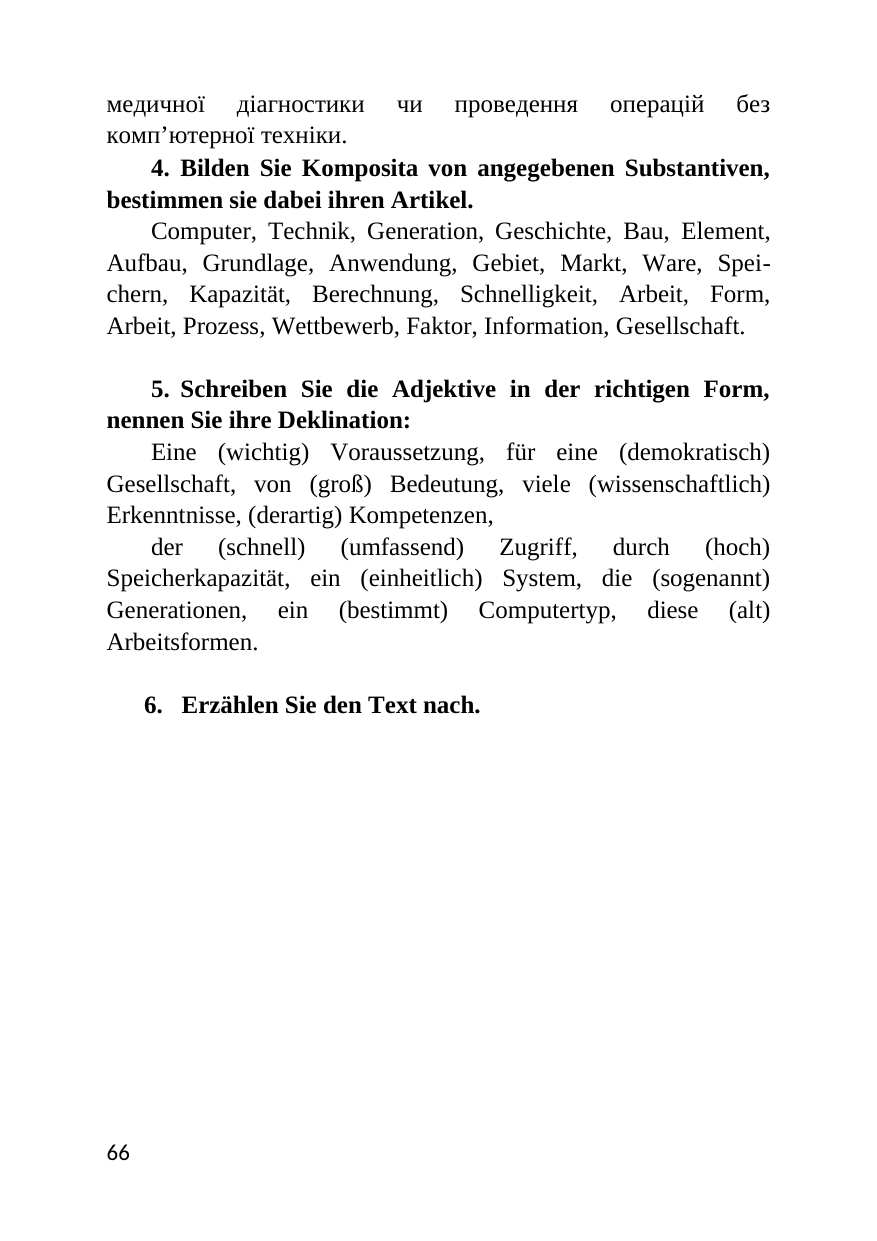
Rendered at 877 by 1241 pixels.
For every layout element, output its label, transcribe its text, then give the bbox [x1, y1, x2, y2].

list Bilden Sie Komposita von angegebenen Substantiven, bestimmen sie dabei ihren Artikel. [106, 153, 771, 213]
list Schreiben Sie die Adjektive in der richtigen Form, nennen Sie ihre Deklination: [106, 374, 771, 434]
text der (schnell) (umfassend) Zugriff, durch (hoch) Speicherkapazität, ein (einheitlich) System, die (sogenannt) Generationen, ein (bestimmt) Computertyp, diese (alt) Arbeitsformen. [106, 532, 771, 655]
text Computer, Technik, Generation, Geschichte, Bau, Element, Aufbau, Grundlage, Anwendung, Gebiet, Markt, Ware, Speichern, Kapazität, Berechnung, Schnelligkeit, Arbeit, Form, Arbeit, Prozess, Wettbewerb, Faktor, Information, Gesellschaft. [106, 216, 771, 340]
list Erzählen Sie den Text nach. [144, 690, 771, 718]
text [106, 89, 771, 149]
text Eine (wichtig) Voraussetzung, für eine (demokratisch) Gesellschaft, von (groß) Bedeutung, viele (wissenschaftlich) Erkenntnisse, (derartig) Kompetenzen, [106, 437, 771, 529]
